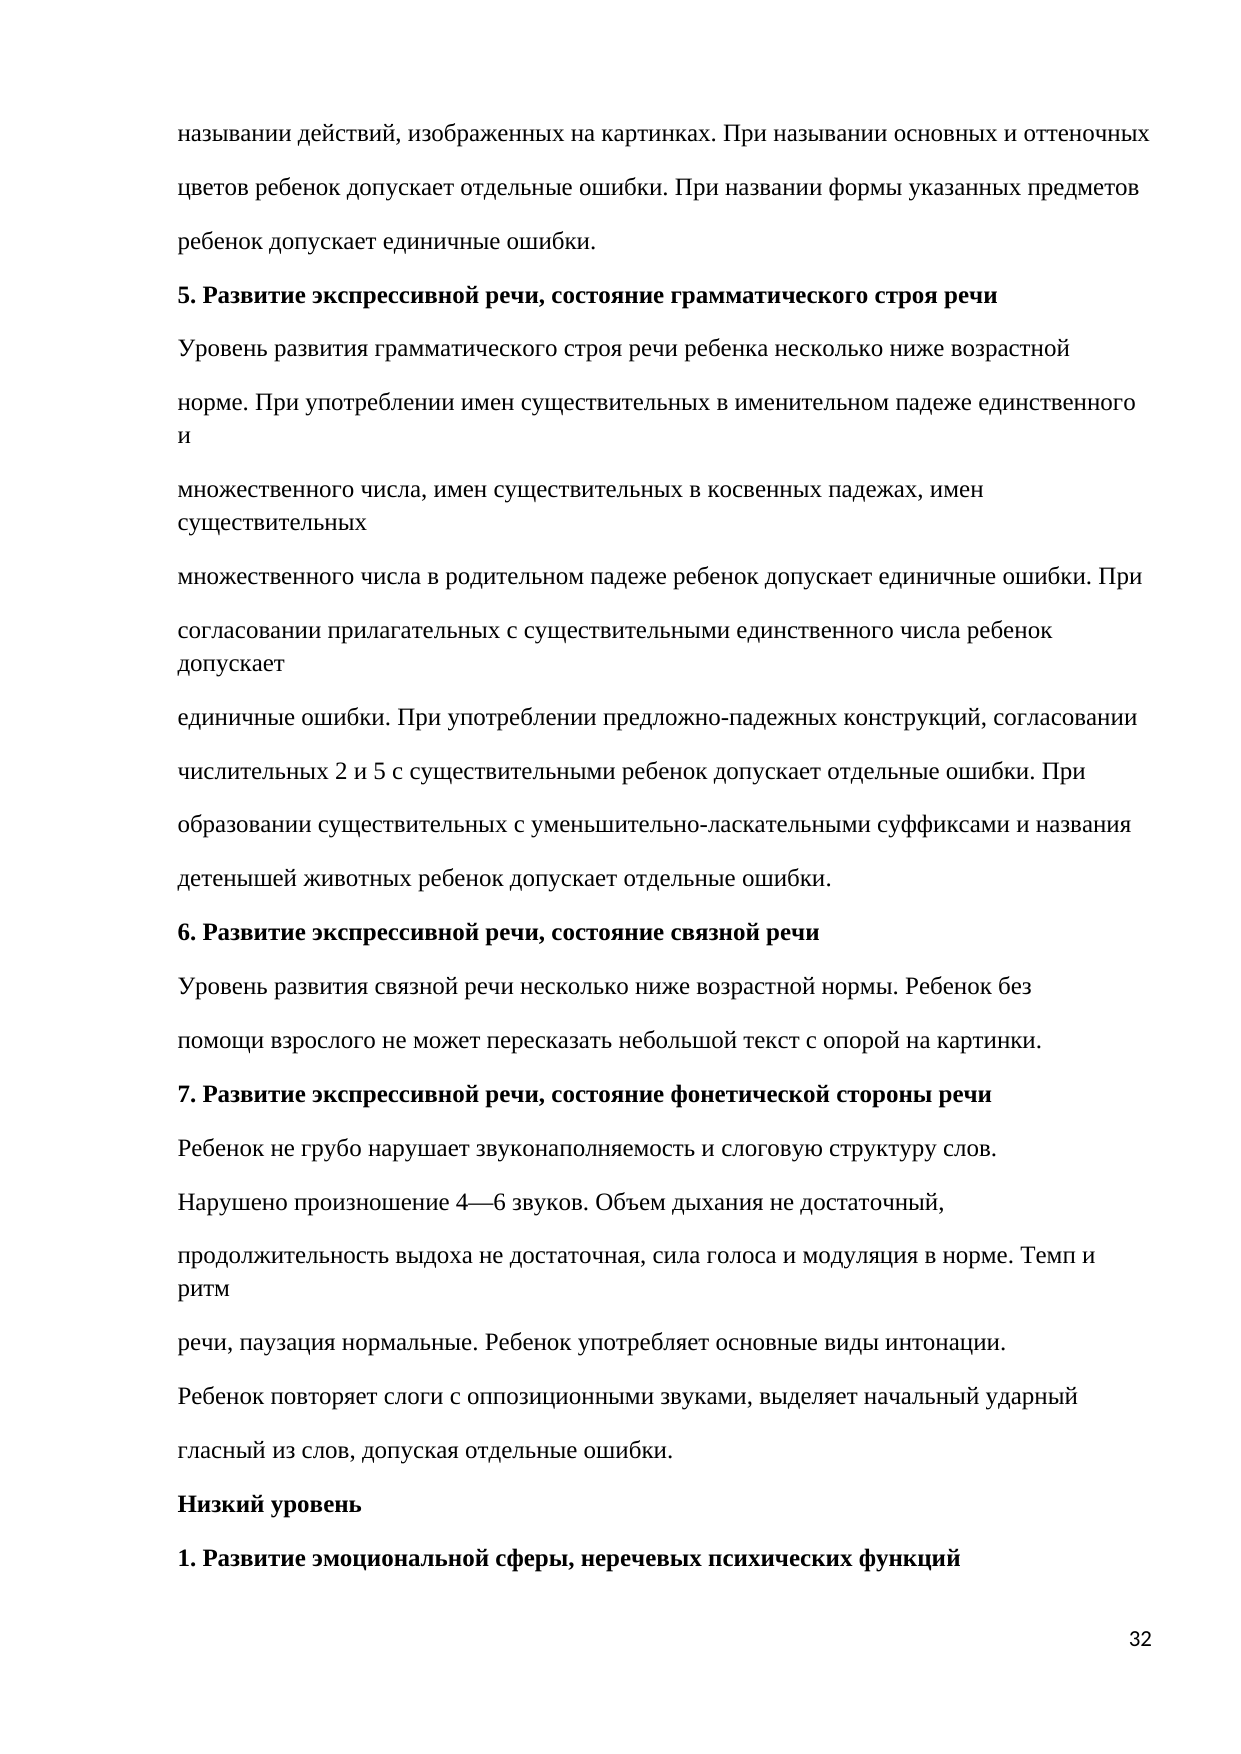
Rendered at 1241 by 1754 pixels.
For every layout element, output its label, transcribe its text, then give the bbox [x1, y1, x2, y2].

text 5. Развитие экспрессивной речи, состояние грамматического строя речи [177, 280, 1152, 308]
text цветов ребенок допускает отдельные ошибки. При названии формы указанных предметов [177, 172, 1152, 201]
text числительных 2 и 5 с существительными ребенок допускает отдельные ошибки. При [177, 756, 1152, 784]
text норме. При употреблении имен существительных в именительном падеже единственного и [177, 387, 1152, 449]
text помощи взрослого не может пересказать небольшой текст с опорой на картинки. [177, 1025, 1152, 1054]
text согласовании прилагательных с существительными единственного числа ребенок допускает [177, 615, 1152, 677]
text 7. Развитие экспрессивной речи, состояние фонетической стороны речи [177, 1079, 1152, 1108]
text единичные ошибки. При употреблении предложно-падежных конструкций, согласовании [177, 702, 1152, 731]
text продолжительность выдоха не достаточная, сила голоса и модуляция в норме. Темп и ритм [177, 1240, 1152, 1302]
text ребенок допускает единичные ошибки. [177, 226, 1152, 254]
text Уровень развития грамматического строя речи ребенка несколько ниже возрастной [177, 333, 1152, 362]
text Нарушено произношение 4—6 звуков. Объем дыхания не достаточный, [177, 1187, 1152, 1215]
text Уровень развития связной речи несколько ниже возрастной нормы. Ребенок без [177, 971, 1152, 1000]
text Низкий уровень [177, 1489, 1152, 1518]
text Ребенок повторяет слоги с оппозиционными звуками, выделяет начальный ударный [177, 1381, 1152, 1410]
text 6. Развитие экспрессивной речи, состояние связной речи [177, 917, 1152, 946]
text Ребенок не грубо нарушает звуконаполняемость и слоговую структуру слов. [177, 1133, 1152, 1161]
text речи, паузация нормальные. Ребенок употребляет основные виды интонации. [177, 1327, 1152, 1356]
text множественного числа, имен существительных в косвенных падежах, имен существительных [177, 474, 1152, 536]
text детенышей животных ребенок допускает отдельные ошибки. [177, 863, 1152, 892]
text назывании действий, изображенных на картинках. При назывании основных и оттеночных [177, 118, 1152, 147]
text образовании существительных с уменьшительно-ласкательными суффиксами и названия [177, 809, 1152, 838]
text 1. Развитие эмоциональной сферы, неречевых психических функций [177, 1543, 1152, 1571]
text множественного числа в родительном падеже ребенок допускает единичные ошибки. При [177, 561, 1152, 590]
text гласный из слов, допуская отдельные ошибки. [177, 1435, 1152, 1464]
